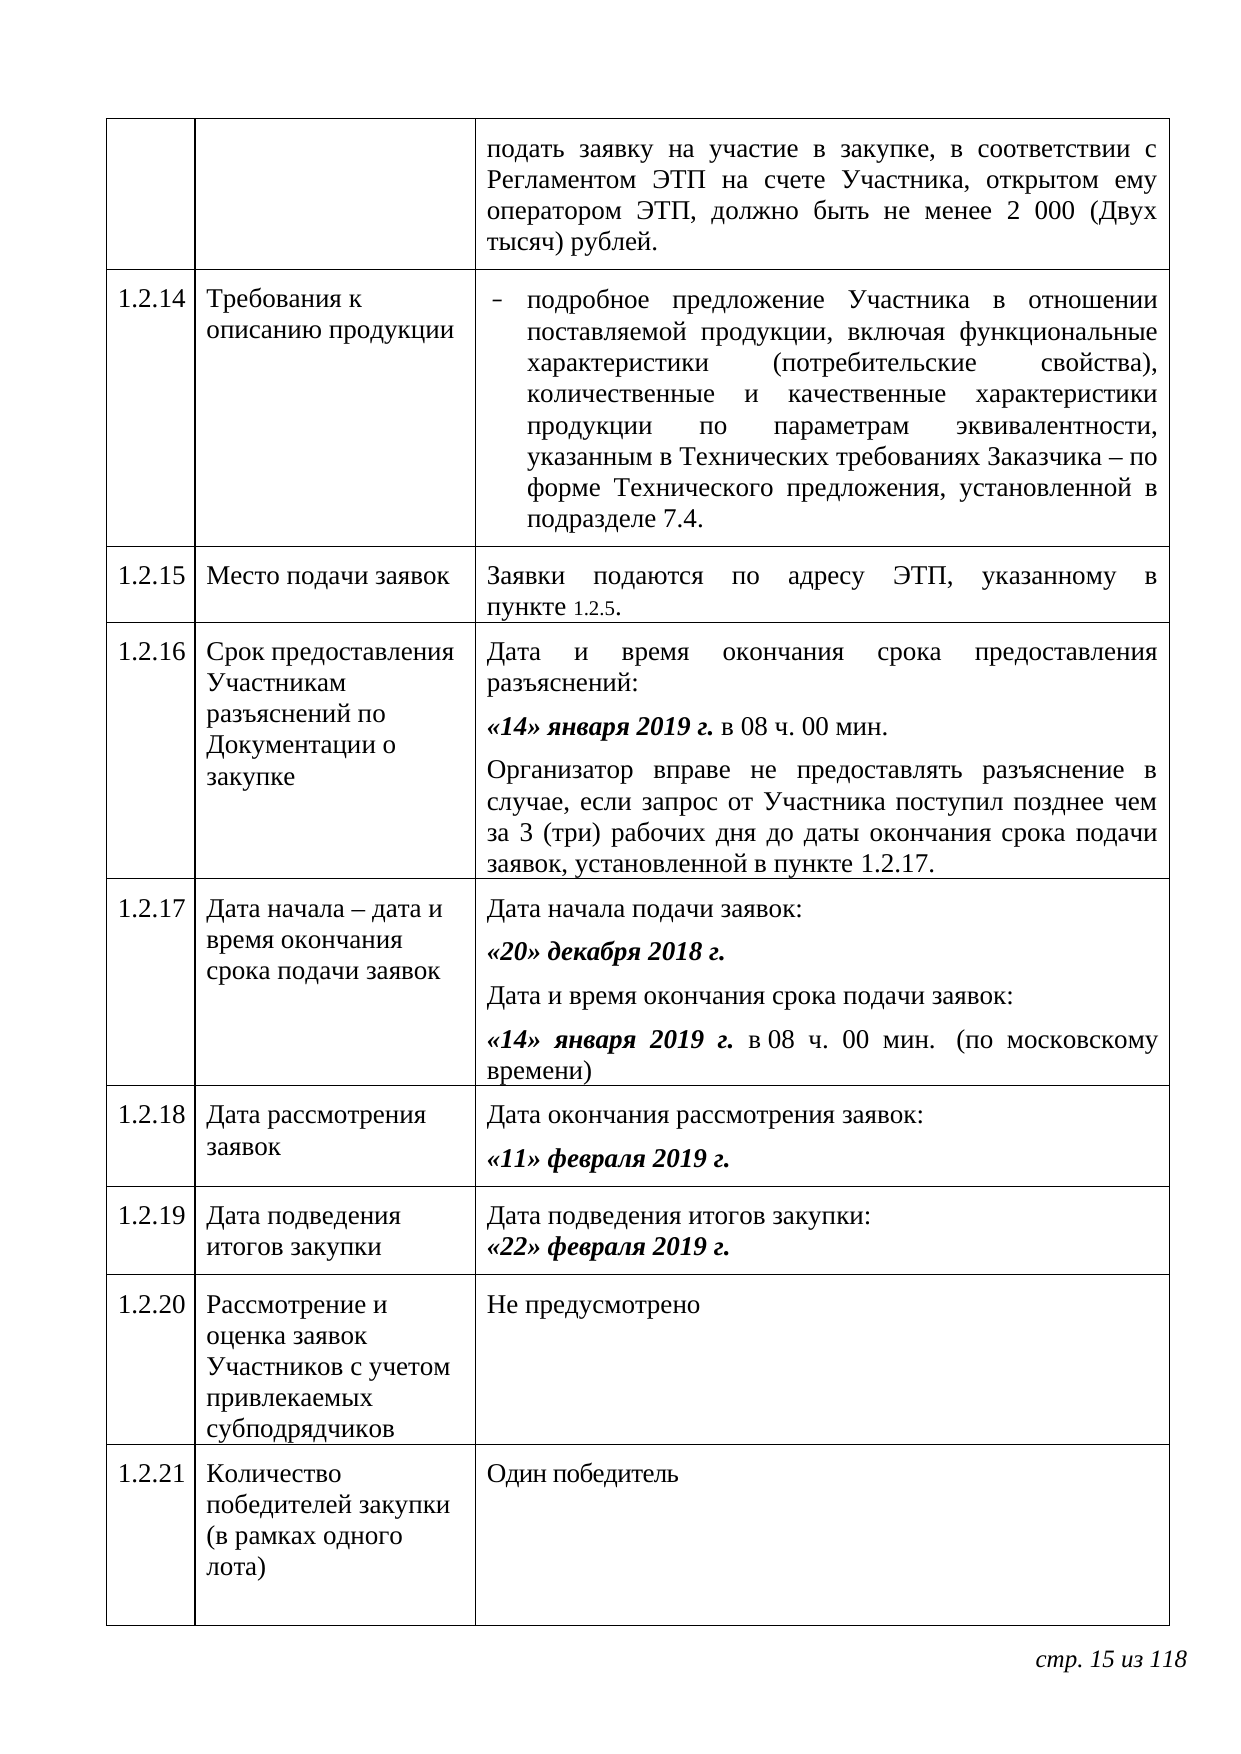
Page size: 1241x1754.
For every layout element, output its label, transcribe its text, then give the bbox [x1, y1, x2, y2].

table_cell подробное предложение Участника в отношении поставляемой продукции, включая функциональные характеристики (потребительские свойства), количественные и качественные характеристики продукции по параметрам эквивалентности, указанным в Технических требованиях Заказчика – по форме Технического предложения, установленной в подразделе 7.4. [476, 270, 1169, 546]
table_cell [196, 119, 475, 269]
table_cell Дата рассмотрения заявок [196, 1086, 475, 1186]
table_cell [107, 879, 194, 1085]
table_cell [107, 119, 194, 269]
table_cell Дата начала – дата и время окончания срока подачи заявок [196, 879, 475, 1085]
table_cell [107, 1187, 194, 1274]
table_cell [476, 119, 1169, 269]
table_cell Дата окончания рассмотрения заявок: «11» февраля 2019 г. [476, 1086, 1169, 1186]
table_cell Дата начала подачи заявок: «20» декабря 2018 г. Дата и время окончания срока подачи заявок: «14» января 2019 г. в 08 ч. 00 мин. (по московскому времени) [476, 879, 1169, 1085]
table_cell Дата и время окончания срока предоставления разъяснений: «14» января 2019 г. в 08 ч. 00 мин. Организатор вправе не предоставлять разъяснение в случае, если запрос от Участника поступил позднее чем за 3 (три) рабочих дня до даты окончания срока подачи заявок, установленной в пункте 1.2.17. [476, 623, 1169, 878]
table_cell [107, 623, 194, 878]
table_cell Срок предоставления Участникам разъяснений по Документации о закупке [196, 623, 475, 878]
table_cell [107, 547, 194, 622]
table_cell [107, 270, 194, 546]
table_cell Дата подведения итогов закупки [196, 1187, 475, 1274]
table_cell Требования к описанию продукции [196, 270, 475, 546]
table_cell Количество победителей закупки (в рамках одного лота) [196, 1445, 475, 1625]
table_cell Заявки подаются по адресу ЭТП, указанному в пункте 1.2.5. [476, 547, 1169, 622]
table_cell Один победитель [476, 1445, 1169, 1625]
table_cell Место подачи заявок [196, 547, 475, 622]
table_cell Дата подведения итогов закупки: «22» февраля 2019 г. [476, 1187, 1169, 1274]
table_cell Рассмотрение и оценка заявок Участников с учетом привлекаемых субподрядчиков [196, 1275, 475, 1443]
table_cell [107, 1275, 194, 1443]
table_cell [107, 1086, 194, 1186]
table_cell Не предусмотрено [476, 1275, 1169, 1443]
table_cell [107, 1445, 194, 1625]
